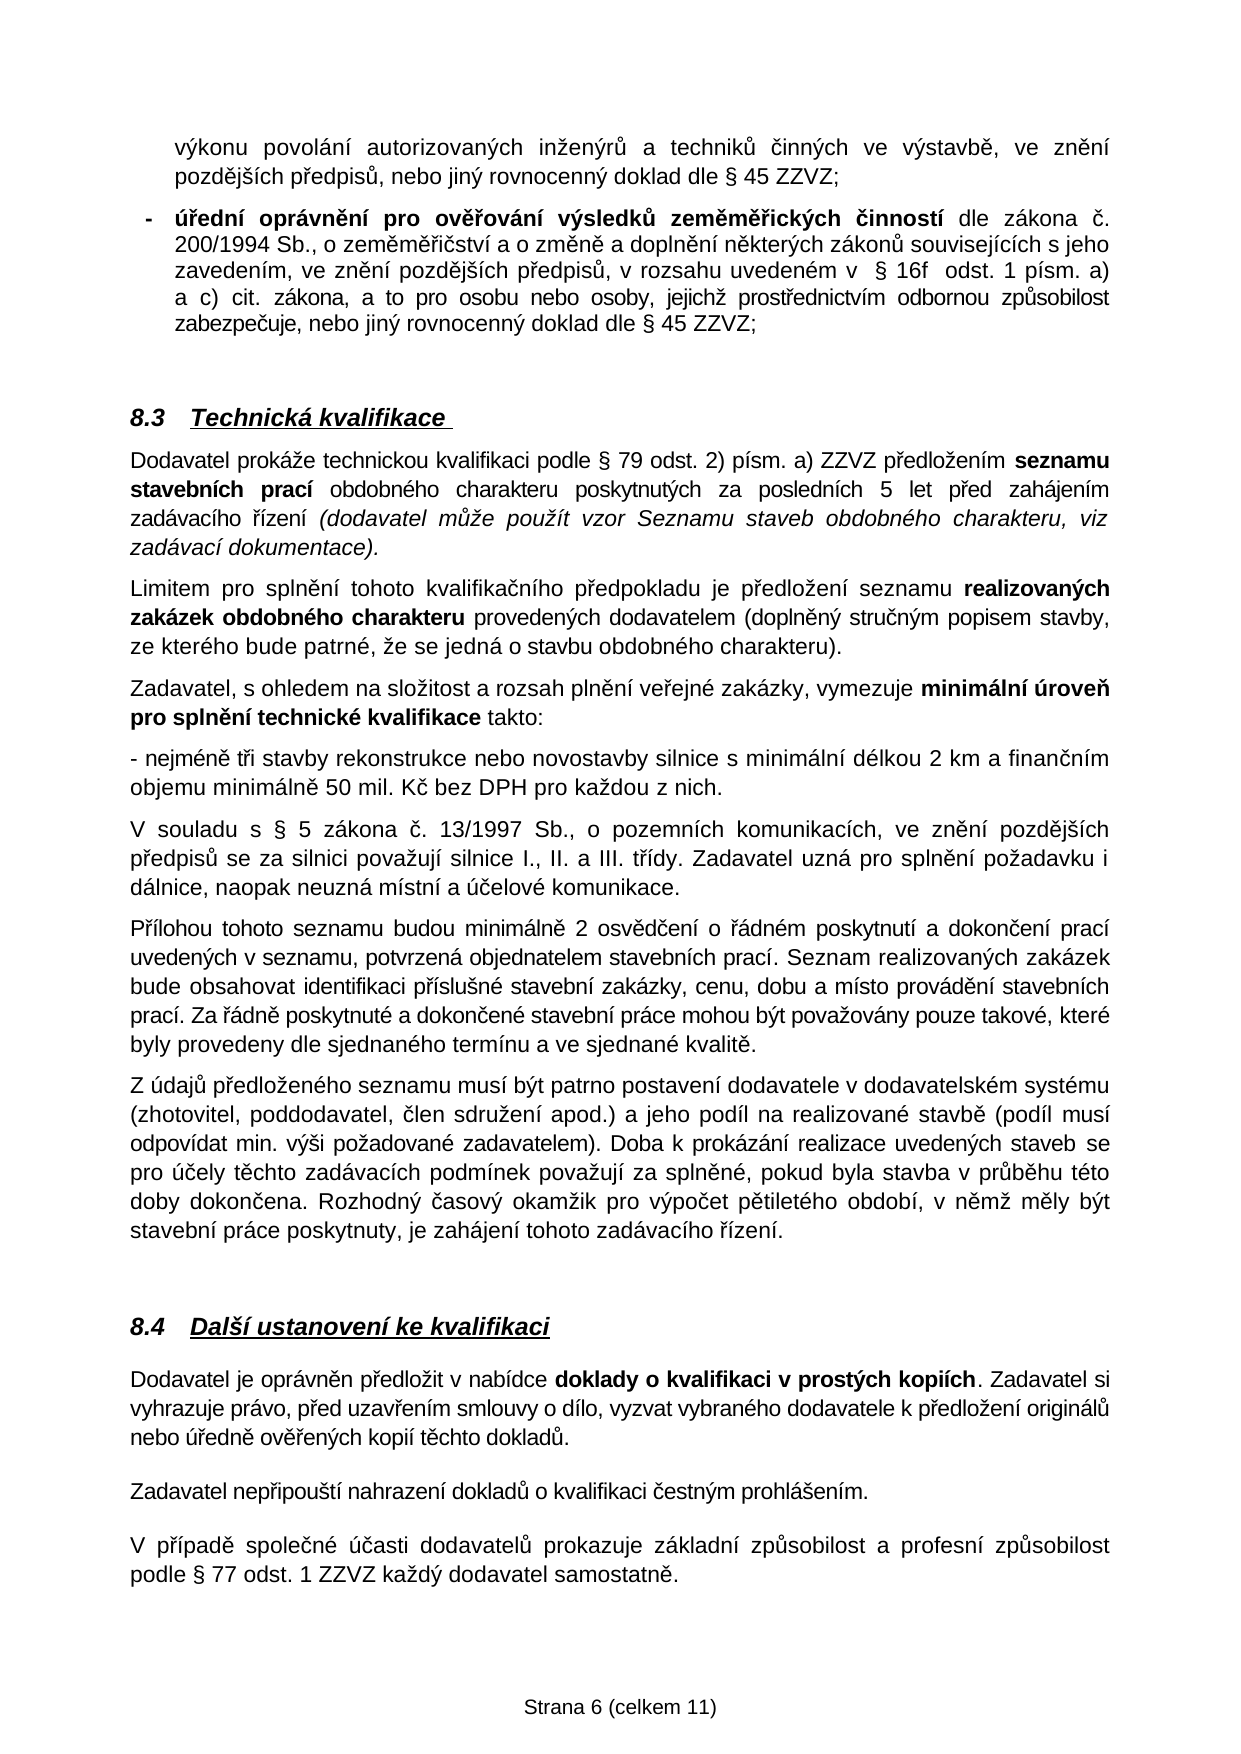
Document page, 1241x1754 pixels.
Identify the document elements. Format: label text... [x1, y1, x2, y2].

list Zadavatel nepřipouští nahrazení dokladů o kvalifikaci čestným prohlášením. [130, 1478, 1110, 1504]
text V případě společné účasti dodavatelů prokazuje základní způsobilost a profesní způsobilost podle § 77 odst. 1 ZZVZ každý dodavatel samostatně. [130, 1532, 1110, 1587]
list úřední oprávnění pro ověřování výsledků zeměměřických činností dle zákona č. 200/1994 Sb., o zeměměřičství a o změně a doplnění některých zákonů souvisejících s jeho zavedením, ve znění pozdějších předpisů, v rozsahu uvedeném v § 16f odst. 1 písm. a) a c) cit. zákona, a to pro osobu nebo osoby, jejichž prostřednictvím odbornou způsobilost zabezpečuje, nebo jiný rovnocenný doklad dle § 45 ZZVZ; [145, 205, 1110, 336]
text - nejméně tři stavby rekonstrukce nebo novostavby silnice s minimální délkou 2 km a finančním objemu minimálně 50 mil. Kč bez DPH pro každou z nich. [130, 745, 1110, 800]
text Dodavatel prokáže technickou kvalifikaci podle § 79 odst. 2) písm. a) ZZVZ předložením seznamu stavebních prací obdobného charakteru poskytnutých za posledních 5 let před zahájením zadávacího řízení (dodavatel může použít vzor Seznamu staveb obdobného charakteru, viz zadávací dokumentace). [130, 447, 1110, 560]
text Limitem pro splnění tohoto kvalifikačního předpokladu je předložení seznamu realizovaných zakázek obdobného charakteru provedených dodavatelem (doplněný stručným popisem stavby, ze kterého bude patrné, že se jedná o stavbu obdobného charakteru). [130, 575, 1110, 659]
text Zadavatel, s ohledem na složitost a rozsah plnění veřejné zakázky, vymezuje minimální úroveň pro splnění technické kvalifikace takto: [130, 675, 1110, 730]
subtitle Další ustanovení ke kvalifikaci [130, 1312, 1110, 1341]
subtitle Technická kvalifikace [130, 403, 1110, 432]
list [145, 134, 1110, 189]
text Z údajů předloženého seznamu musí být patrno postavení dodavatele v dodavatelském systému (zhotovitel, poddodavatel, člen sdružení apod.) a jeho podíl na realizované stavbě (podíl musí odpovídat min. výši požadované zadavatelem). Doba k prokázání realizace uvedených staveb se pro účely těchto zadávacích podmínek považují za splněné, pokud byla stavba v průběhu této doby dokončena. Rozhodný časový okamžik pro výpočet pětiletého období, v němž měly být stavební práce poskytnuty, je zahájení tohoto zadávacího řízení. [130, 1072, 1110, 1243]
list Dodavatel je oprávněn předložit v nabídce doklady o kvalifikaci v prostých kopiích. Zadavatel si vyhrazuje právo, před uzavřením smlouvy o dílo, vyzvat vybraného dodavatele k předložení originálů nebo úředně ověřených kopií těchto dokladů. [130, 1366, 1110, 1450]
text Přílohou tohoto seznamu budou minimálně 2 osvědčení o řádném poskytnutí a dokončení prací uvedených v seznamu, potvrzená objednatelem stavebních prací. Seznam realizovaných zakázek bude obsahovat identifikaci příslušné stavební zakázky, cenu, dobu a místo provádění stavebních prací. Za řádně poskytnuté a dokončené stavební práce mohou být považovány pouze takové, které byly provedeny dle sjednaného termínu a ve sjednané kvalitě. [130, 915, 1110, 1057]
text V souladu s § 5 zákona č. 13/1997 Sb., o pozemních komunikacích, ve znění pozdějších předpisů se za silnici považují silnice I., II. a III. třídy. Zadavatel uzná pro splnění požadavku i dálnice, naopak neuzná místní a účelové komunikace. [130, 816, 1110, 900]
